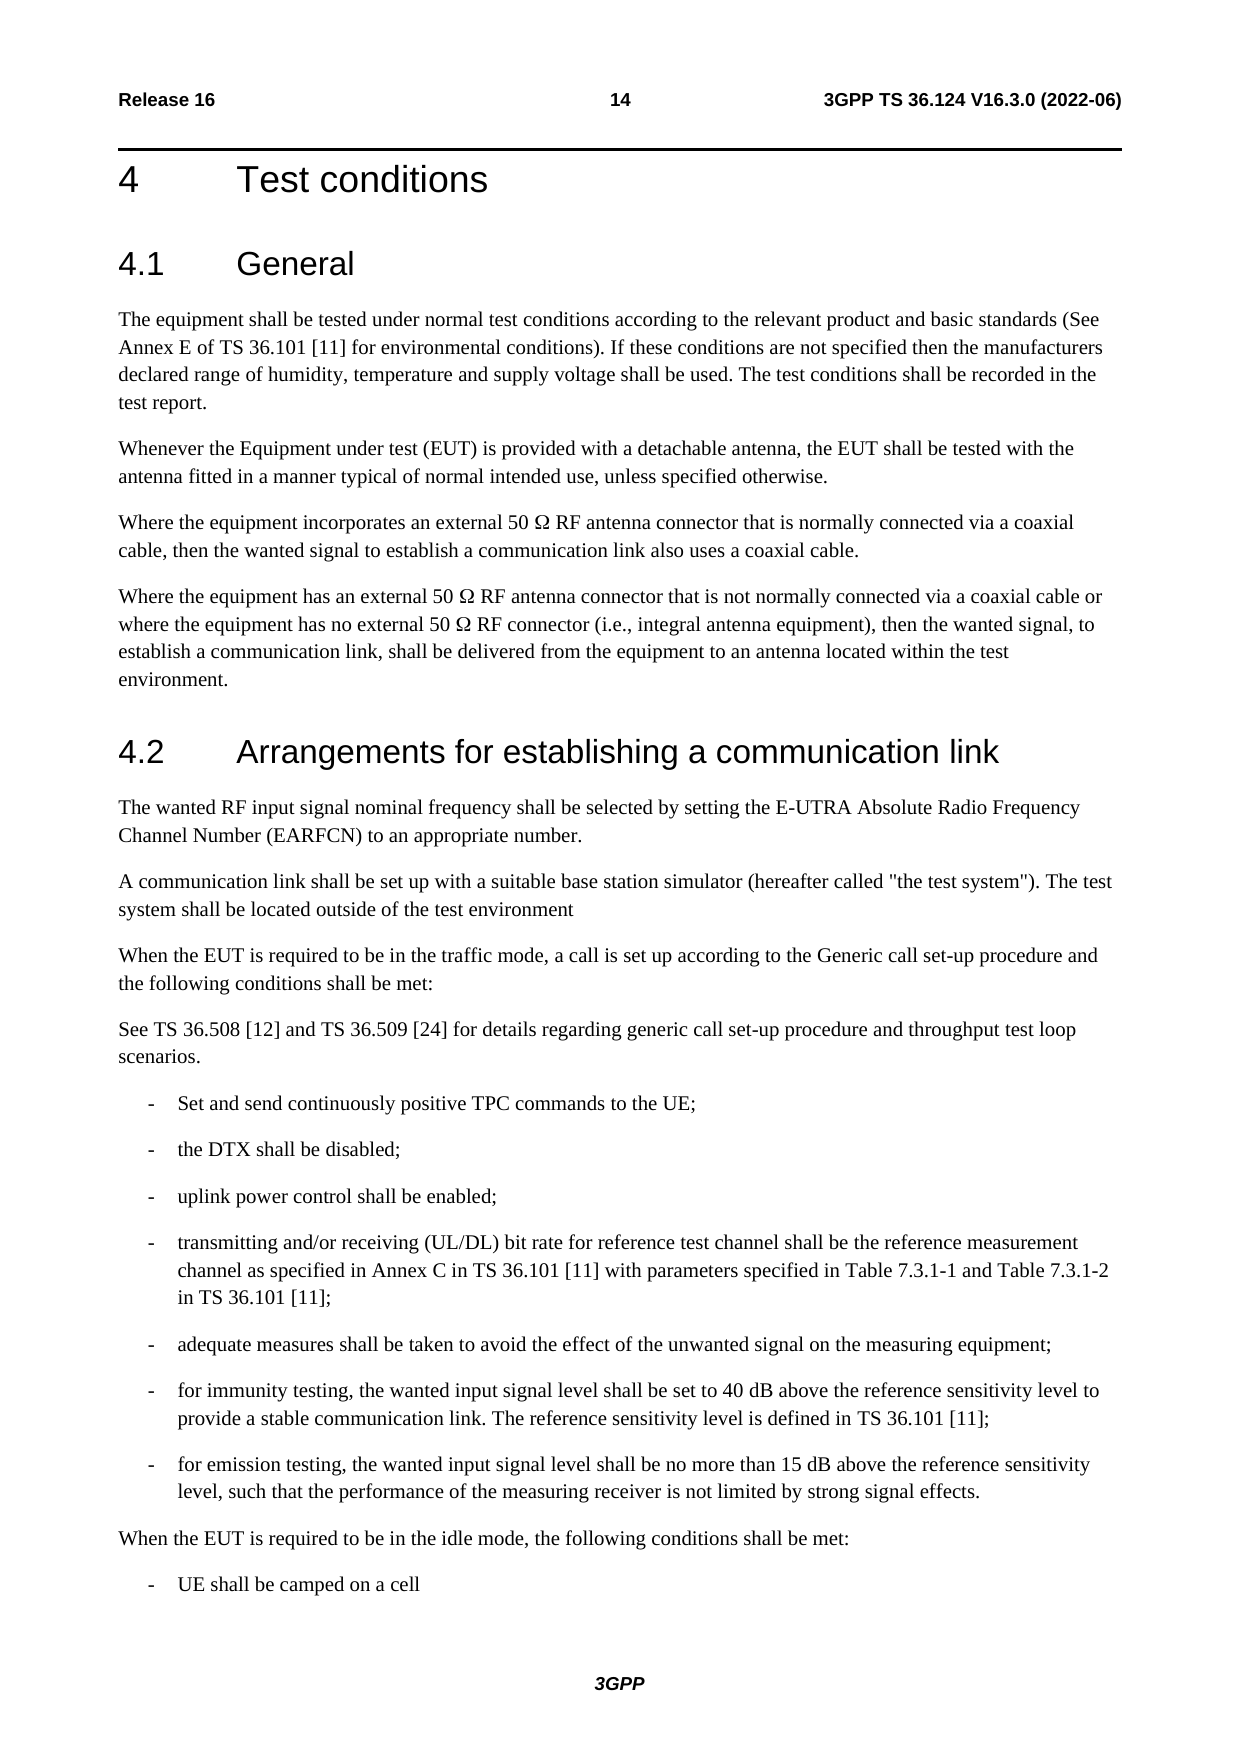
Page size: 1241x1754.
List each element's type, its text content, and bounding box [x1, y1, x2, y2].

text When the EUT is required to be in the traffic mode, a call is set up according to the Generic call set-up procedure and the following conditions shall be met: [118, 943, 1122, 994]
text Whenever the Equipment under test (EUT) is provided with a detachable antenna, the EUT shall be tested with the antenna fitted in a manner typical of normal intended use, unless specified otherwise. [118, 436, 1122, 488]
text - transmitting and/or receiving (UL/DL) bit rate for reference test channel shall be the reference measurement channel as specified in Annex C in TS 36.101 [11] with parameters specified in Table 7.3.1-1 and Table 7.3.1-2 in TS 36.101 [11]; [148, 1230, 1122, 1309]
text Where the equipment has an external 50 RF antenna connector that is not normally connected via a coaxial cable or where the equipment has no external 50 RF connector (i.e., integral antenna equipment), then the wanted signal, to establish a communication link, shall be delivered from the equipment to an antenna located within the test environment. [118, 584, 1122, 691]
text Where the equipment incorporates an external 50 RF antenna connector that is normally connected via a coaxial cable, then the wanted signal to establish a communication link also uses a coaxial cable. [118, 510, 1122, 562]
text - Set and send continuously positive TPC commands to the UE; [148, 1091, 1122, 1115]
text - the DTX shall be disabled; [148, 1137, 1122, 1161]
text When the EUT is required to be in the idle mode, the following conditions shall be met: [118, 1526, 1122, 1550]
text See TS 36.508 [12] and TS 36.509 [24] for details regarding generic call set-up procedure and throughput test loop scenarios. [118, 1017, 1122, 1068]
text The equipment shall be tested under normal test conditions according to the relevant product and basic standards (See Annex E of TS 36.101 [11] for environmental conditions). If these conditions are not specified then the manufacturers declared range of humidity, temperature and supply voltage shall be used. The test conditions shall be recorded in the test report. [118, 307, 1122, 414]
text - for immunity testing, the wanted input signal level shall be set to 40 dB above the reference sensitivity level to provide a stable communication link. The reference sensitivity level is defined in TS 36.101 [11]; [148, 1378, 1122, 1429]
text - uplink power control shall be enabled; [148, 1183, 1122, 1208]
text - for emission testing, the wanted input signal level shall be no more than 15 dB above the reference sensitivity level, such that the performance of the measuring receiver is not limited by strong signal effects. [148, 1452, 1122, 1503]
text A communication link shall be set up with a suitable base station simulator (hereafter called "the test system"). The test system shall be located outside of the test environment [118, 869, 1122, 921]
subtitle 4 Test conditions [118, 151, 1122, 200]
text - adequate measures shall be taken to avoid the effect of the unwanted signal on the measuring equipment; [148, 1331, 1122, 1356]
text - UE shall be camped on a cell [148, 1572, 1122, 1596]
subtitle 4.1 General [118, 244, 1122, 283]
subtitle 4.2 Arrangements for establishing a communication link [118, 732, 1122, 771]
text The wanted RF input signal nominal frequency shall be selected by setting the E-UTRA Absolute Radio Frequency Channel Number (EARFCN) to an appropriate number. [118, 795, 1122, 847]
